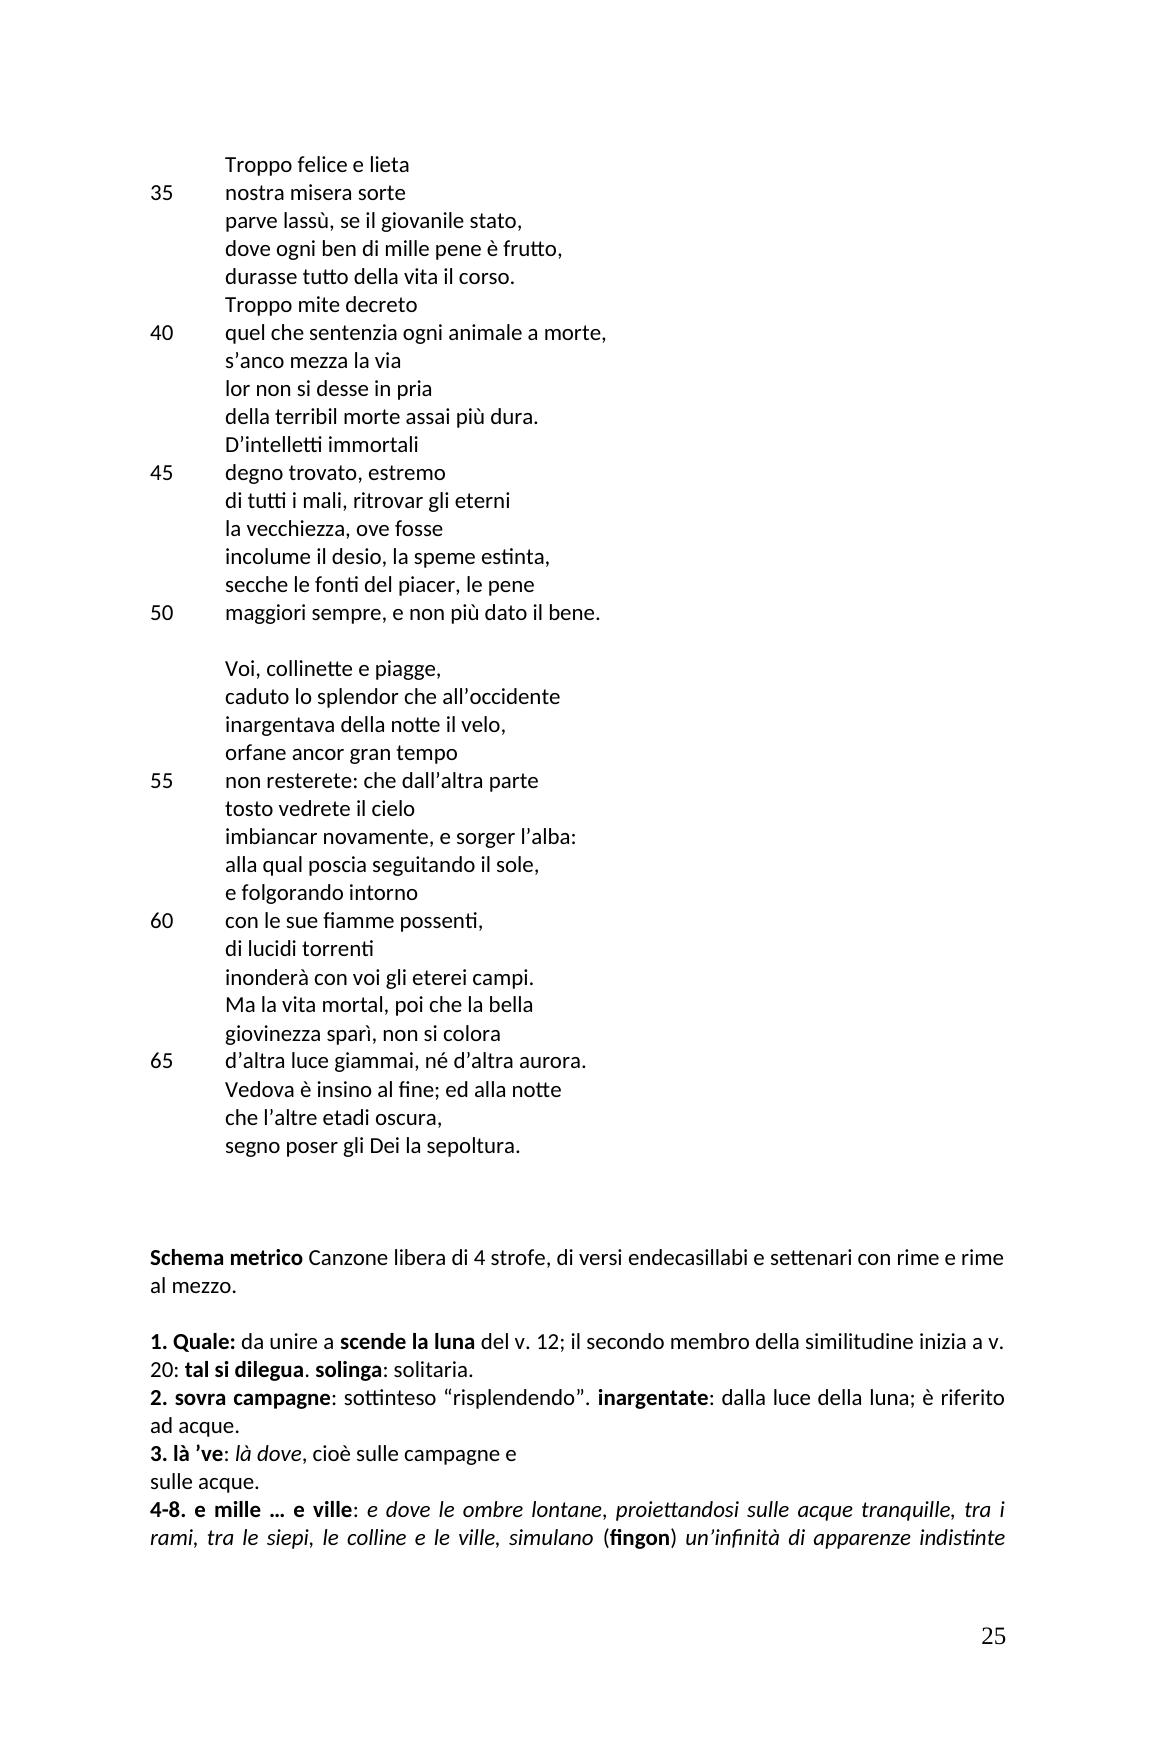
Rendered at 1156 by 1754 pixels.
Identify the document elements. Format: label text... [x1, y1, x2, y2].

text che l’altre etadi oscura, [150, 1103, 1006, 1131]
text Ma la vita mortal, poi che la bella [150, 991, 1006, 1019]
text 45 degno trovato, estremo [150, 458, 1006, 486]
text 55 non resterete: che dall’altra parte [150, 766, 1006, 794]
text 2. sovra campagne: sottinteso “risplendendo”. inargentate: dalla luce della luna; è riferito ad acque. [150, 1383, 1006, 1439]
text 40 quel che sentenzia ogni animale a morte, [150, 318, 1006, 346]
text sulle acque. [150, 1467, 1006, 1495]
text imbiancar novamente, e sorger l’alba: [150, 822, 1006, 851]
text D’intelletti immortali [150, 430, 1006, 458]
text 65 d’altra luce giammai, né d’altra aurora. [150, 1047, 1006, 1075]
text caduto lo splendor che all’occidente [150, 682, 1006, 710]
text lor non si desse in pria [150, 374, 1006, 402]
text secche le fonti del piacer, le pene [150, 570, 1006, 598]
text 50 maggiori sempre, e non più dato il bene. [150, 598, 1006, 626]
text parve lassù, se il giovanile stato, [150, 206, 1006, 234]
text s’anco mezza la via [150, 346, 1006, 374]
text tosto vedrete il cielo [150, 794, 1006, 822]
text 60 con le sue fiamme possenti, [150, 907, 1006, 934]
text incolume il desio, la speme estinta, [150, 542, 1006, 570]
text Schema metrico Canzone libera di 4 strofe, di versi endecasillabi e settenari con rime e rime al mezzo. [150, 1243, 1006, 1299]
text durasse tutto della vita il corso. [150, 262, 1006, 290]
text della terribil morte assai più dura. [150, 402, 1006, 430]
text segno poser gli Dei la sepoltura. [150, 1131, 1006, 1159]
text Troppo felice e lieta [150, 150, 1006, 178]
text e folgorando intorno [150, 878, 1006, 907]
text 35 nostra misera sorte [150, 178, 1006, 206]
text Vedova è insino al fine; ed alla notte [150, 1075, 1006, 1103]
text di tutti i mali, ritrovar gli eterni [150, 486, 1006, 514]
text inargentava della notte il velo, [150, 710, 1006, 738]
text Voi, collinette e piagge, [150, 654, 1006, 682]
text orfane ancor gran tempo [150, 738, 1006, 766]
text Troppo mite decreto [150, 290, 1006, 318]
text 1. Quale: da unire a scende la luna del v. 12; il secondo membro della similitudine inizia a v. 20: tal si dilegua. solinga: solitaria. [150, 1327, 1006, 1383]
text inonderà con voi gli eterei campi. [150, 963, 1006, 991]
text alla qual poscia seguitando il sole, [150, 851, 1006, 878]
text la vecchiezza, ove fosse [150, 514, 1006, 542]
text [150, 1495, 1006, 1551]
text 3. là ’ve: là dove, cioè sulle campagne e [150, 1439, 1006, 1467]
text giovinezza sparì, non si colora [150, 1019, 1006, 1047]
text di lucidi torrenti [150, 934, 1006, 963]
text dove ogni ben di mille pene è frutto, [150, 234, 1006, 262]
